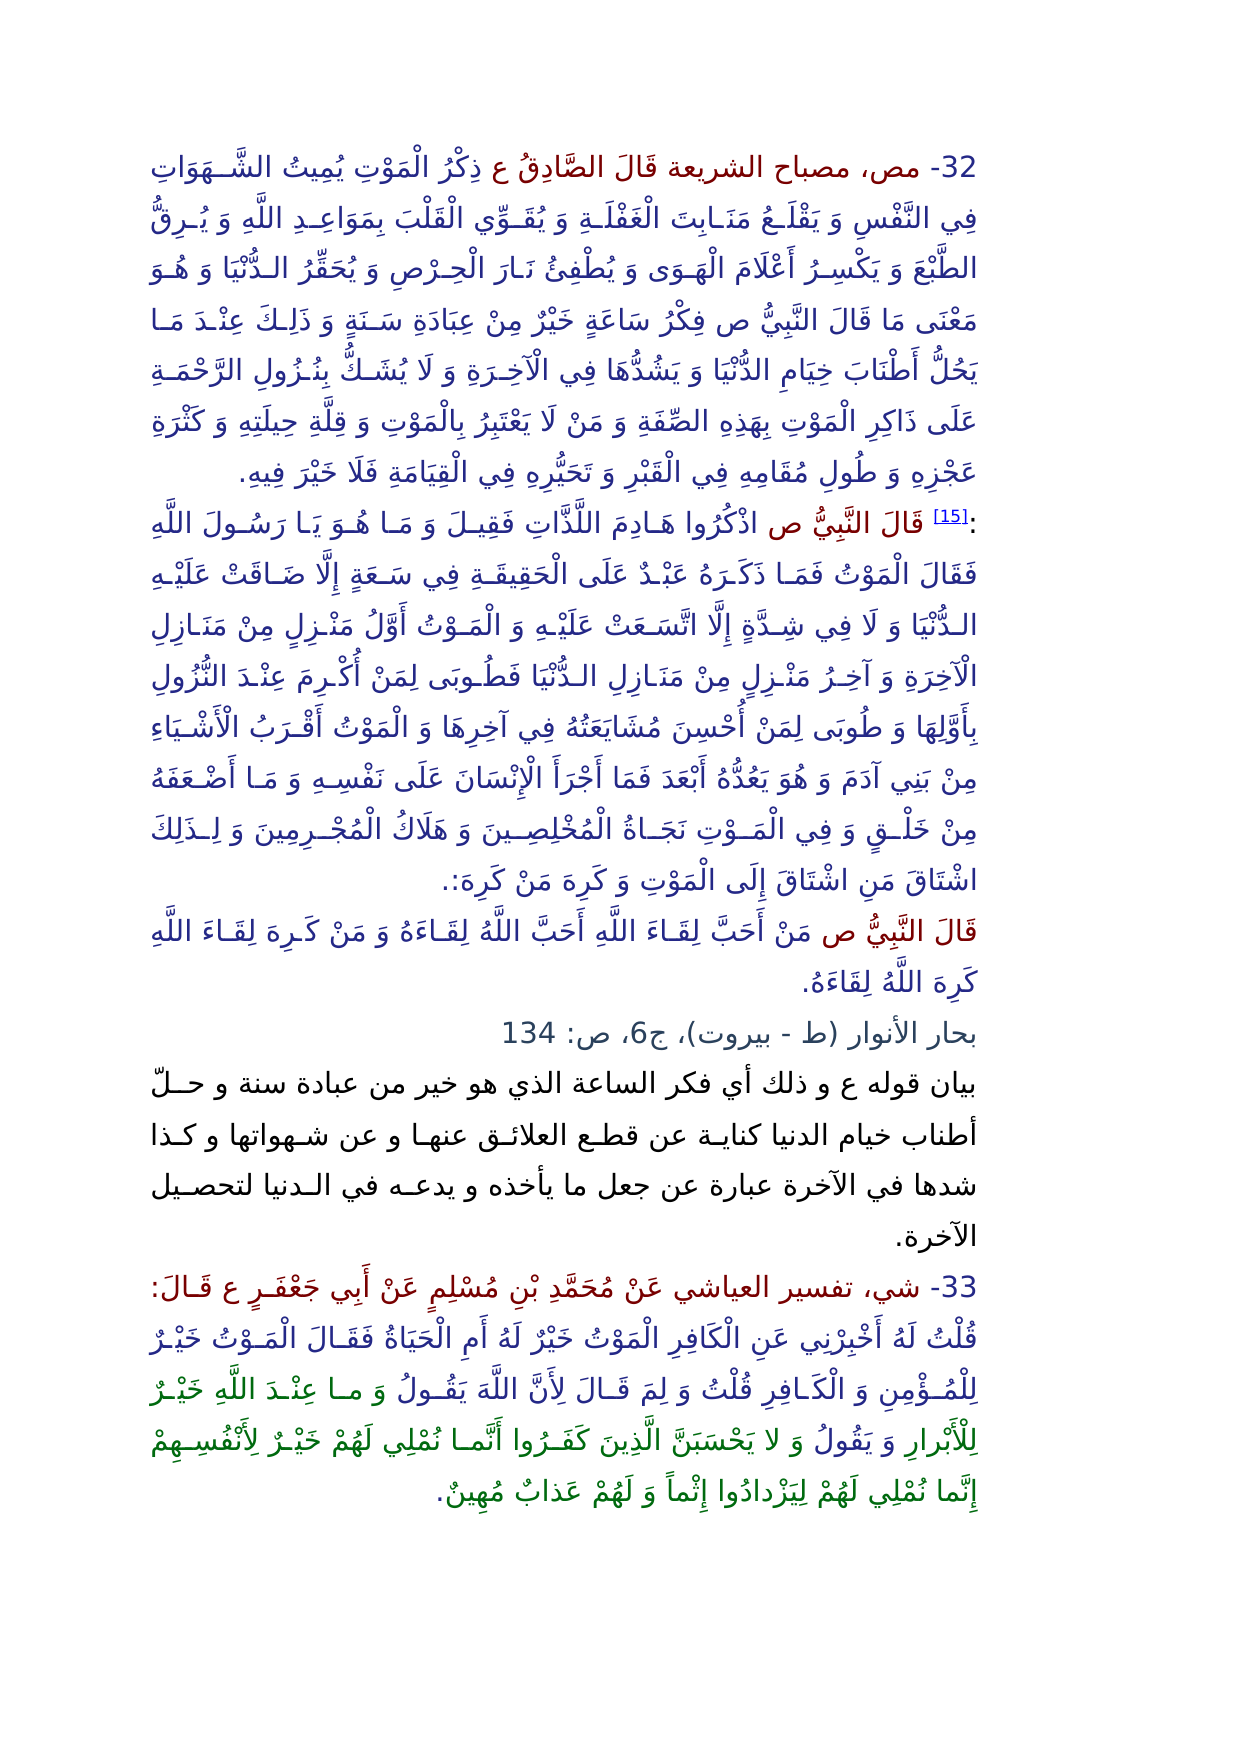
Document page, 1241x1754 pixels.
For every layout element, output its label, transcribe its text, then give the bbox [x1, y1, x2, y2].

text 32- مص، مصباح الشريعة قَالَ الصَّادِقُ ع‏ ذِكْرُ الْمَوْتِ يُمِيتُ الشَّهَوَاتِ فِي النَّفْسِ وَ يَقْلَعُ مَنَابِتَ الْغَفْلَةِ وَ يُقَوِّي الْقَلْبَ بِمَوَاعِدِ اللَّهِ وَ يُرِقُّ الطَّبْعَ وَ يَكْسِرُ أَعْلَامَ الْهَوَى وَ يُطْفِئُ نَارَ الْحِرْصِ وَ يُحَقِّرُ الدُّنْيَا وَ هُوَ مَعْنَى مَا قَالَ النَّبِيُّ ص فِكْرُ سَاعَةٍ خَيْرٌ مِنْ عِبَادَةِ سَنَةٍ وَ ذَلِكَ عِنْدَ مَا يَحُلُّ أَطْنَابَ خِيَامِ الدُّنْيَا وَ يَشُدُّهَا فِي الْآخِرَةِ وَ لَا يُشَكُّ بِنُزُولِ الرَّحْمَةِ عَلَى ذَاكِرِ الْمَوْتِ بِهَذِهِ الصِّفَةِ وَ مَنْ لَا يَعْتَبِرُ بِالْمَوْتِ وَ قِلَّةِ حِيلَتِهِ وَ كَثْرَةِ عَجْزِهِ وَ طُولِ مُقَامِهِ فِي الْقَبْرِ وَ تَحَيُّرِهِ فِي الْقِيَامَةِ فَلَا خَيْرَ فِيهِ. [150, 150, 978, 489]
text بيان قوله ع و ذلك أي فكر الساعة الذي هو خير من عبادة سنة و حلّ أطناب خيام الدنيا كناية عن قطع العلائق عنها و عن شهواتها و كذا شدها في الآخرة عبارة عن جعل ما يأخذه و يدعه في الدنيا لتحصيل الآخرة. [150, 1067, 978, 1254]
text :[15] قَالَ النَّبِيُّ ص‏ اذْكُرُوا هَادِمَ اللَّذَّاتِ فَقِيلَ وَ مَا هُوَ يَا رَسُولَ اللَّهِ فَقَالَ الْمَوْتُ فَمَا ذَكَرَهُ عَبْدٌ عَلَى الْحَقِيقَةِ فِي سَعَةٍ إِلَّا ضَاقَتْ عَلَيْهِ الدُّنْيَا وَ لَا فِي شِدَّةٍ إِلَّا اتَّسَعَتْ عَلَيْهِ وَ الْمَوْتُ أَوَّلُ مَنْزِلٍ مِنْ مَنَازِلِ الْآخِرَةِ وَ آخِرُ مَنْزِلٍ مِنْ مَنَازِلِ الدُّنْيَا فَطُوبَى لِمَنْ أُكْرِمَ عِنْدَ النُّزُولِ بِأَوَّلِهَا وَ طُوبَى لِمَنْ أُحْسِنَ مُشَايَعَتُهُ فِي آخِرِهَا وَ الْمَوْتُ أَقْرَبُ الْأَشْيَاءِ مِنْ بَنِي آدَمَ وَ هُوَ يَعُدُّهُ أَبْعَدَ فَمَا أَجْرَأَ الْإِنْسَانَ عَلَى نَفْسِهِ وَ مَا أَضْعَفَهُ مِنْ خَلْقٍ وَ فِي الْمَوْتِ نَجَاةُ الْمُخْلِصِينَ وَ هَلَاكُ الْمُجْرِمِينَ وَ لِذَلِكَ اشْتَاقَ مَنِ اشْتَاقَ إِلَى الْمَوْتِ وَ كَرِهَ مَنْ كَرِهَ:. [150, 507, 978, 897]
text 33- شي، تفسير العياشي عَنْ مُحَمَّدِ بْنِ مُسْلِمٍ عَنْ أَبِي جَعْفَرٍ ع قَالَ: قُلْتُ لَهُ أَخْبِرْنِي عَنِ الْكَافِرِ الْمَوْتُ خَيْرٌ لَهُ أَمِ الْحَيَاةُ فَقَالَ الْمَوْتُ خَيْرٌ لِلْمُؤْمِنِ وَ الْكَافِرِ قُلْتُ وَ لِمَ قَالَ لِأَنَّ اللَّهَ يَقُولُ‏ وَ ما عِنْدَ اللَّهِ خَيْرٌ لِلْأَبْرارِ وَ يَقُولُ‏ وَ لا يَحْسَبَنَّ الَّذِينَ كَفَرُوا أَنَّما نُمْلِي لَهُمْ خَيْرٌ لِأَنْفُسِهِمْ إِنَّما نُمْلِي لَهُمْ لِيَزْدادُوا إِثْماً وَ لَهُمْ عَذابٌ مُهِينٌ‏. [150, 1271, 978, 1508]
text قَالَ النَّبِيُّ ص‏ مَنْ أَحَبَّ لِقَاءَ اللَّهِ أَحَبَّ اللَّهُ لِقَاءَهُ وَ مَنْ كَرِهَ لِقَاءَ اللَّهِ كَرِهَ اللَّهُ لِقَاءَهُ. [150, 914, 978, 999]
text بحار الأنوار (ط - بيروت)، ج‏6، ص: 134 [150, 1016, 978, 1050]
